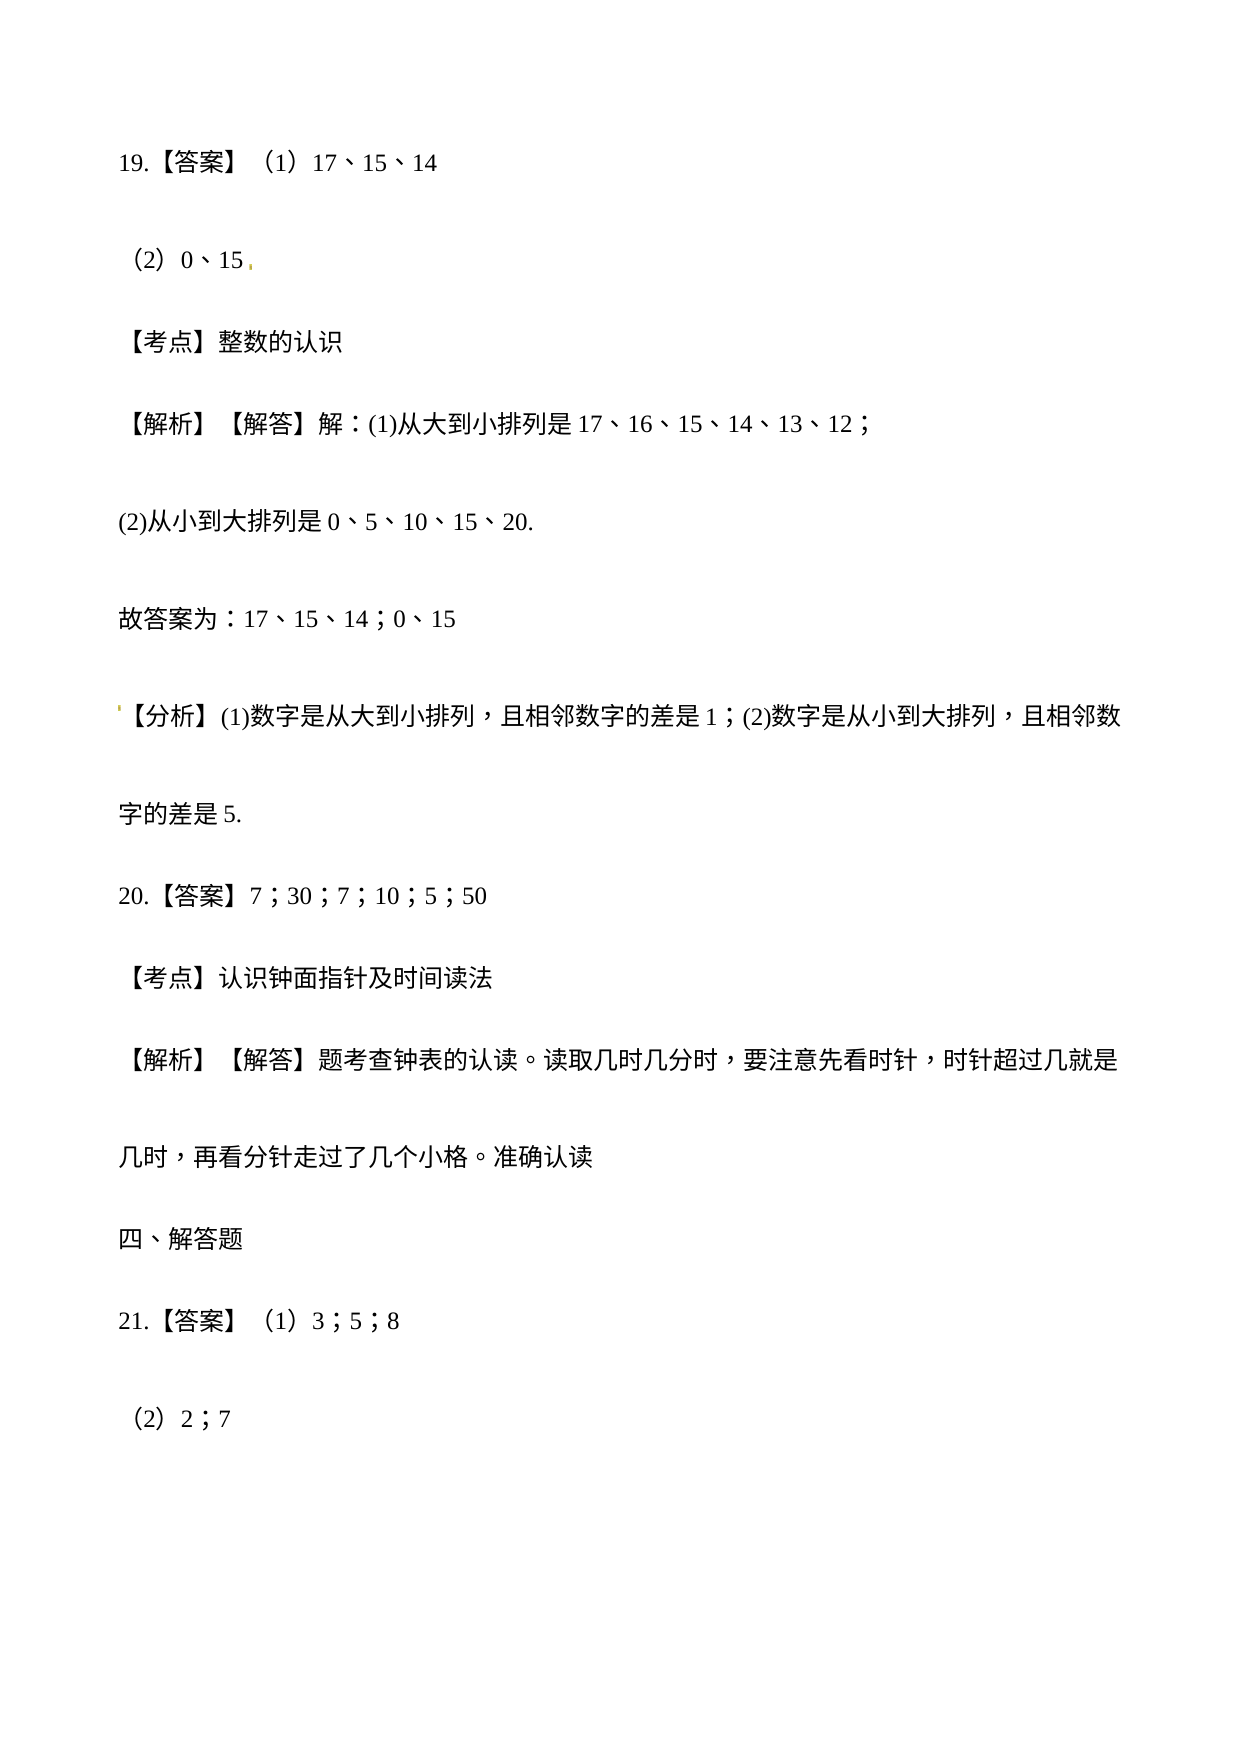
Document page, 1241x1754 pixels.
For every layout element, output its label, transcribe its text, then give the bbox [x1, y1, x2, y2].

text 四、解答题 [118, 1206, 1122, 1271]
text 【解析】【解答】题考查钟表的认读。读取几时几分时，要注意先看时针，时针超过几就是几时，再看分针走过了几个小格。准确认读 [118, 1027, 1122, 1189]
text 【解析】【解答】解：(1)从大到小排列是17、16、15、14、13、12； (2)从小到大排列是0、5、10、15、20. 故答案为：17、15、14；0、15 【分析】(1)数字是从大到小排列，且相邻数字的差是1；(2)数字是从小到大排列，且相邻数字的差是5. [118, 391, 1122, 846]
text 【考点】认识钟面指针及时间读法 [118, 945, 1122, 1010]
text 20.【答案】7；30；7；10；5；50 [118, 863, 1122, 928]
text 19.【答案】（1）17、15、14 （2）0、15 [118, 129, 1122, 292]
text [118, 1288, 1122, 1451]
text 【考点】整数的认识 [118, 309, 1122, 374]
